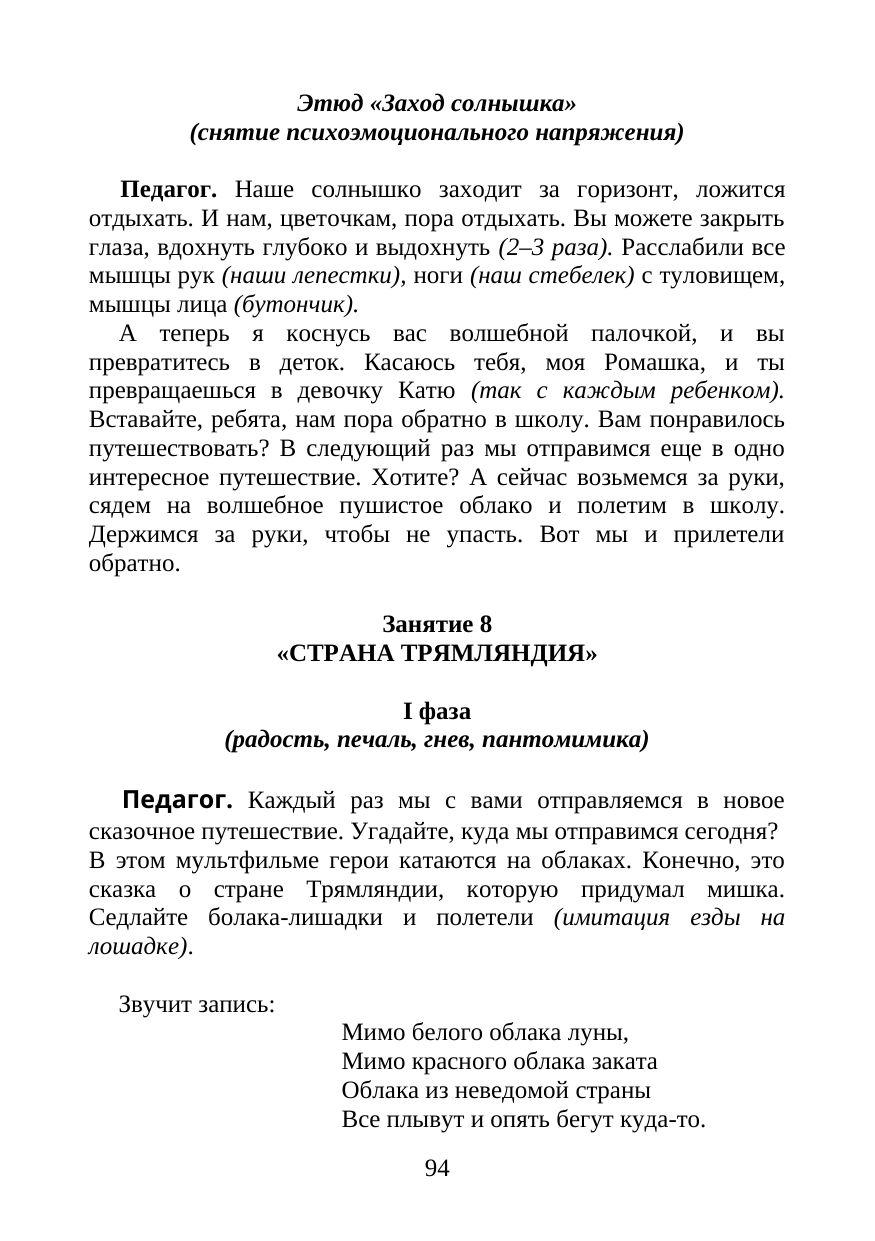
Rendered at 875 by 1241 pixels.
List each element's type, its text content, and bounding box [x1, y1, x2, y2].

text А теперь я коснусь вас волшебной палочкой, и вы превратитесь в деток. Касаюсь тебя, моя Ромашка, и ты превращаешься в девочку Катю (так с каждым ребенком). Вставайте, ребята, нам пора обратно в школу. Вам понравилось путешествовать? В следующий раз мы отправимся еще в одно интересное путешествие. Хотите? А сейчас возьмемся за руки, сядем на волшебное пушистое облако и полетим в школу. Держимся за руки, чтобы не упасть. Вот мы и прилетели обратно. [89, 318, 785, 577]
text I фаза [89, 696, 785, 724]
text (снятие психоэмоционального напряжения) [89, 117, 785, 145]
text В этом мультфильме герои катаются на облаках. Конечно, это сказка о стране Трямляндии, которую придумал мишка. Седлайте болака-лишадки и полетели (имитация езды на лошадке). [89, 845, 785, 960]
text Педагог. Каждый раз мы с вами отправляемся в новое сказочное путешествие. Угадайте, куда мы отправимся сегодня? [89, 782, 785, 845]
text Мимо белого облака луны, [310, 1017, 785, 1046]
text «СТРАНА ТРЯМЛЯНДИЯ» [89, 638, 785, 667]
text Педагог. Наше солнышко заходит за горизонт, ложится отдыхать. И нам, цветочкам, пора отдыхать. Вы можете закрыть глаза, вдохнуть глубоко и выдохнуть (2–3 раза). Расслабили все мышцы рук (наши лепестки), ноги (наш стебелек) с туловищем, мышцы лица (бутончик). [89, 174, 785, 318]
text Звучит запись: [89, 989, 785, 1017]
text Облака из неведомой страны [310, 1075, 785, 1104]
text Этюд «Заход солнышка» [89, 88, 785, 117]
text (радость, печаль, гнев, пантомимика) [89, 724, 785, 753]
text Занятие 8 [89, 609, 785, 638]
text Мимо красного облака заката [310, 1046, 785, 1075]
text Все плывут и опять бегут куда-то. [310, 1104, 785, 1132]
